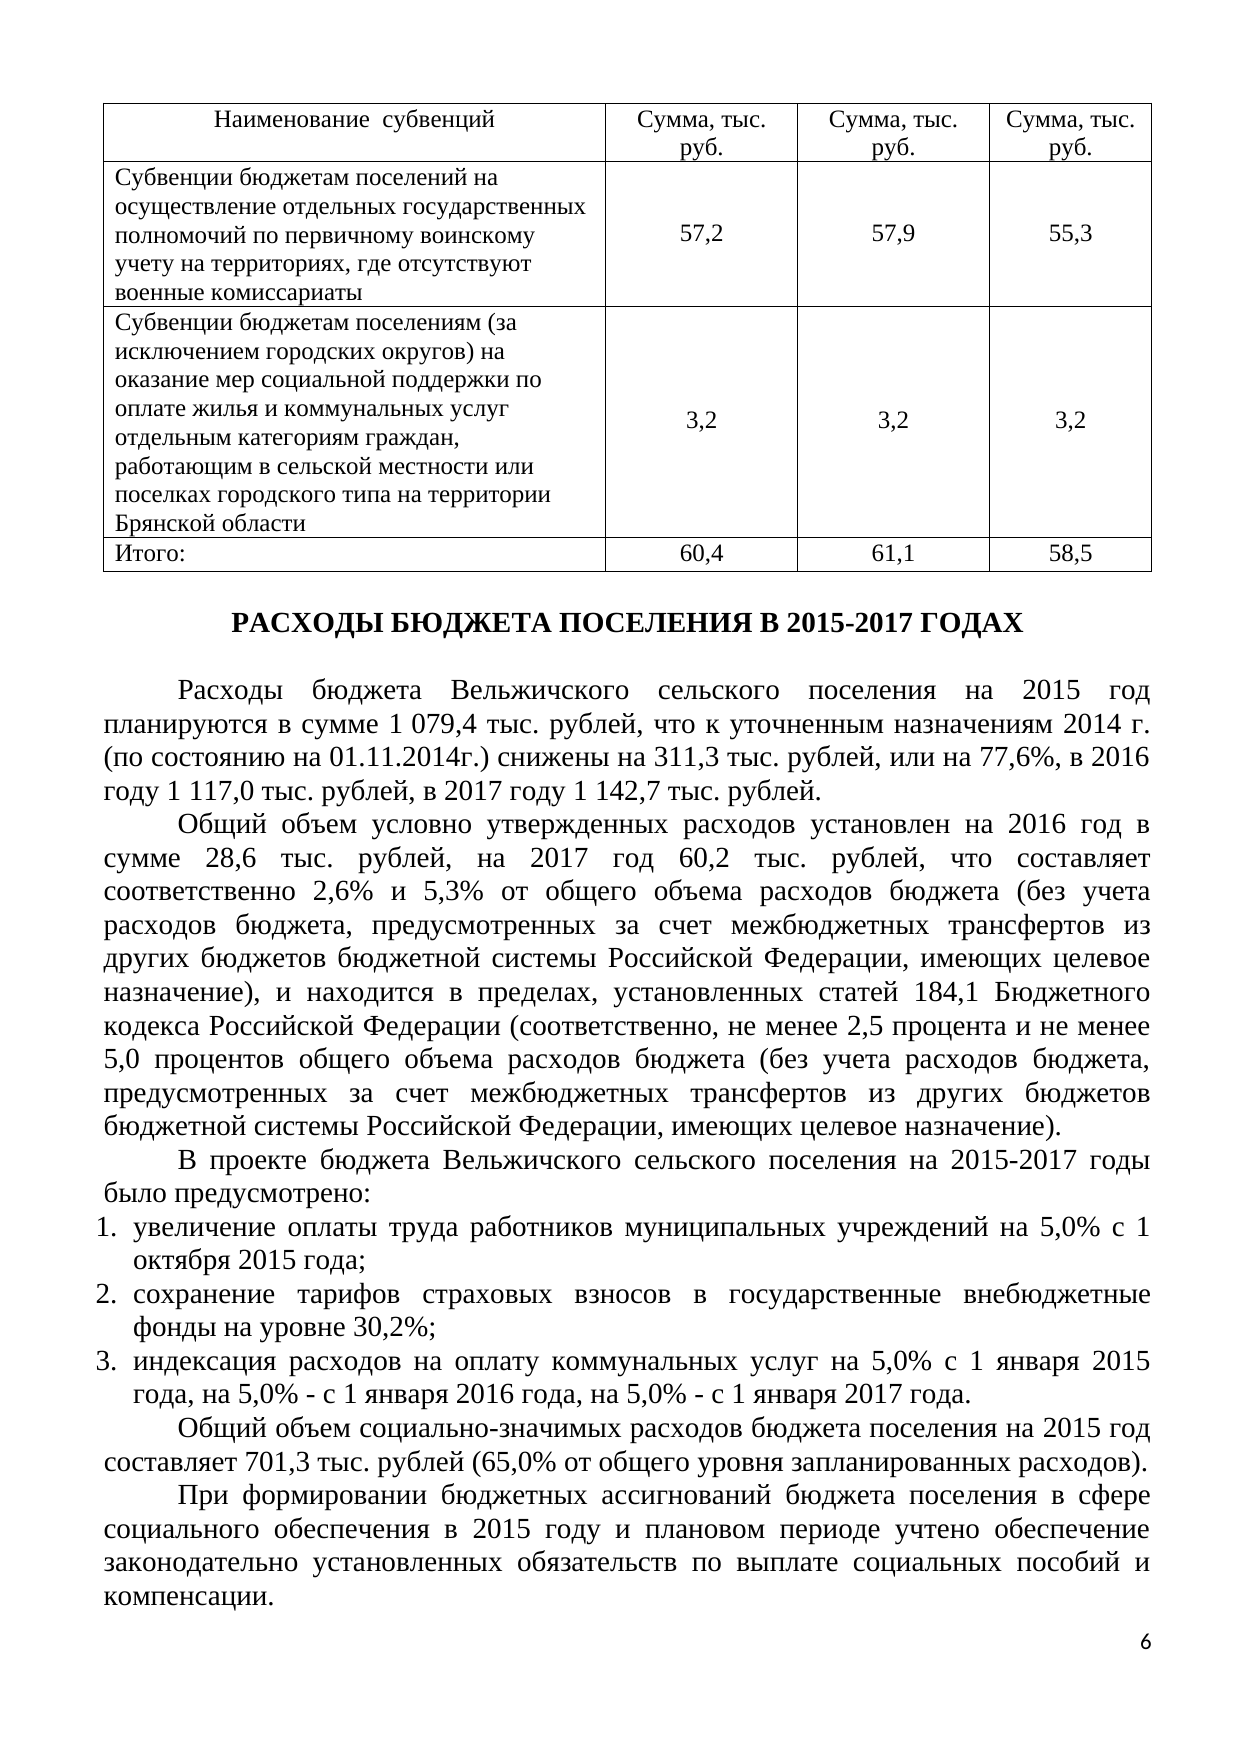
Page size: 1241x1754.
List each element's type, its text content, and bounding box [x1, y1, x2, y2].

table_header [990, 104, 1151, 161]
table_cell Субвенции бюджетам поселениям (за исключением городских округов) на оказание мер социальной поддержки по оплате жилья и коммунальных услуг отдельным категориям граждан, работающим в сельской местности или поселках городского типа на территории Брянской области [104, 307, 605, 537]
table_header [104, 104, 605, 161]
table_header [606, 104, 797, 161]
list сохранение тарифов страховых взносов в государственные внебюджетные фонды на уровне 30,2%; [95, 1276, 1152, 1343]
table_cell Субвенции бюджетам поселений на осуществление отдельных государственных полномочий по первичному воинскому учету на территориях, где отсутствуют военные комиссариаты [104, 162, 605, 306]
text РАСХОДЫ БЮДЖЕТА ПОСЕЛЕНИЯ В 2015-2017 ГОДАХ [103, 605, 1152, 639]
list индексация расходов на оплату коммунальных услуг на 5,0% с 1 января 2015 года, на 5,0% - с 1 января 2016 года, на 5,0% - с 1 января 2017 года. [95, 1343, 1152, 1410]
text Общий объем социально-значимых расходов бюджета поселения на 2015 год составляет 701,3 тыс. рублей (65,0% от общего уровня запланированных расходов). [103, 1410, 1152, 1477]
table_cell 3,2 [990, 307, 1151, 537]
table_cell 61,1 [798, 538, 989, 571]
text В проекте бюджета Вельжичского сельского поселения на 2015-2017 годы было предусмотрено: [103, 1142, 1152, 1209]
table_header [798, 104, 989, 161]
table_cell Итого: [104, 538, 605, 571]
text Общий объем условно утвержденных расходов установлен на 2016 год в сумме 28,6 тыс. рублей, на 2017 год 60,2 тыс. рублей, что составляет соответственно 2,6% и 5,3% от общего объема расходов бюджета (без учета расходов бюджета, предусмотренных за счет межбюджетных трансфертов из других бюджетов бюджетной системы Российской Федерации, имеющих целевое назначение), и находится в пределах, установленных статей 184,1 Бюджетного кодекса Российской Федерации (соответственно, не менее 2,5 процента и не менее 5,0 процентов общего объема расходов бюджета (без учета расходов бюджета, предусмотренных за счет межбюджетных трансфертов из других бюджетов бюджетной системы Российской Федерации, имеющих целевое назначение). [103, 806, 1152, 1142]
text При формировании бюджетных ассигнований бюджета поселения в сфере социального обеспечения в 2015 году и плановом периоде учтено обеспечение законодательно установленных обязательств по выплате социальных пособий и компенсации. [103, 1477, 1152, 1611]
table_cell 3,2 [798, 307, 989, 537]
text Расходы бюджета Вельжичского сельского поселения на 2015 год планируются в сумме 1 079,4 тыс. рублей, что к уточненным назначениям 2014 г. (по состоянию на 01.11.2014г.) снижены на 311,3 тыс. рублей, или на 77,6%, в 2016 году 1 117,0 тыс. рублей, в 2017 году 1 142,7 тыс. рублей. [103, 672, 1152, 806]
table_cell 60,4 [606, 538, 797, 571]
table_cell 55,3 [990, 162, 1151, 306]
table_cell 57,2 [606, 162, 797, 306]
table_cell 58,5 [990, 538, 1151, 571]
table_cell 57,9 [798, 162, 989, 306]
table_cell 3,2 [606, 307, 797, 537]
list увеличение оплаты труда работников муниципальных учреждений на 5,0% с 1 октября 2015 года; [95, 1209, 1152, 1276]
